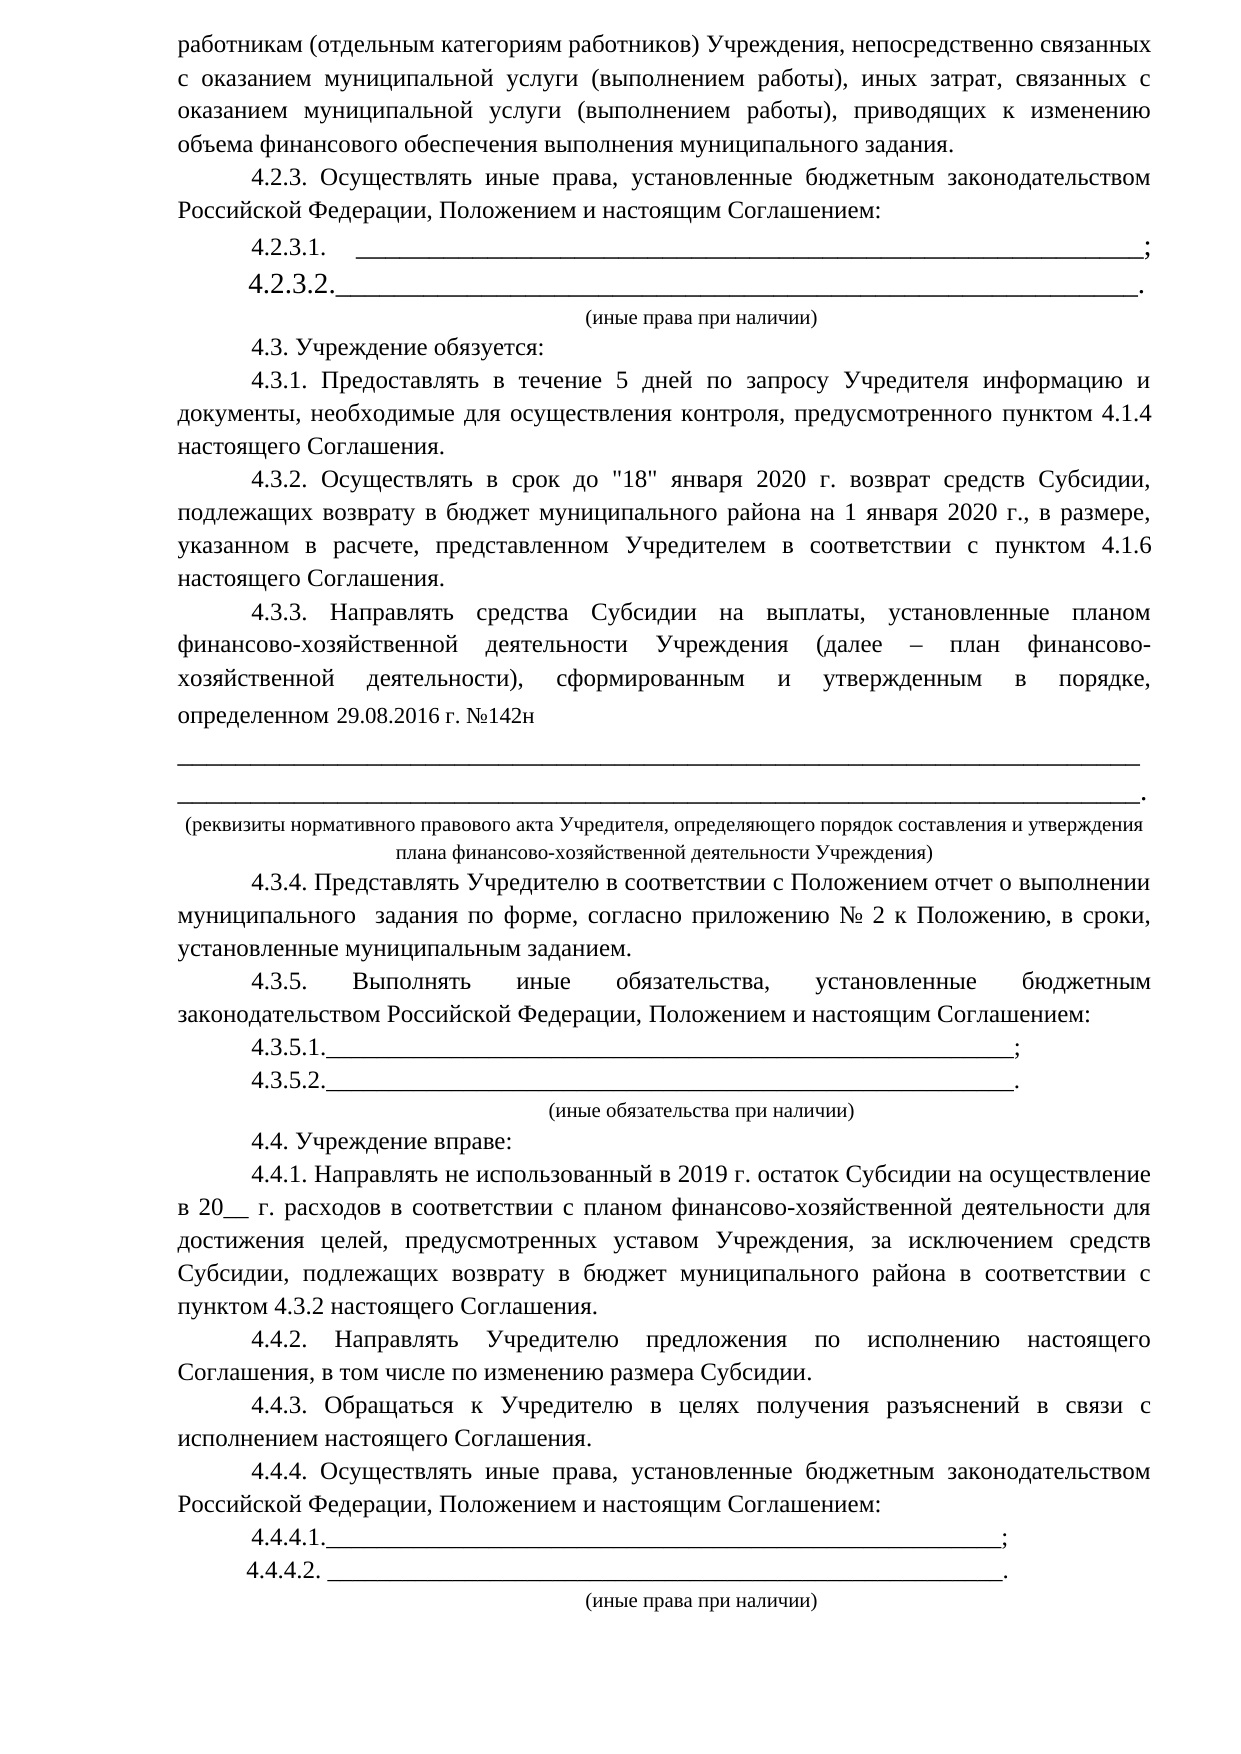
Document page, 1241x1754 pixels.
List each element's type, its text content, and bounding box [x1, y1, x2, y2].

text (иные обязательства при наличии) [177, 1098, 1152, 1122]
text 4.2.3. Осуществлять иные права, установленные бюджетным законодательством Российской Федерации, Положением и настоящим Соглашением: [177, 162, 1152, 223]
text 4.3. Учреждение обязуется: [177, 332, 1152, 361]
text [177, 29, 1152, 157]
text (реквизиты нормативного правового акта Учредителя, определяющего порядок составления и утверждения плана финансово-хозяйственной деятельности Учреждения) [177, 812, 1152, 864]
text 4.4.4. Осуществлять иные права, установленные бюджетным законодательством Российской Федерации, Положением и настоящим Соглашением: [177, 1456, 1152, 1518]
text 4.4.3. Обращаться к Учредителю в целях получения разъяснений в связи с исполнением настоящего Соглашения. [177, 1390, 1152, 1452]
text 4.4. Учреждение вправе: [177, 1126, 1152, 1155]
text (иные права при наличии) [177, 305, 1152, 329]
text 4.3.1. Предоставлять в течение 5 дней по запросу Учредителя информацию и документы, необходимые для осуществления контроля, предусмотренного пунктом 4.1.4 настоящего Соглашения. [177, 365, 1152, 460]
text 4.4.1. Направлять не использованный в 2019 г. остаток Субсидии на осуществление в 20__ г. расходов в соответствии с планом финансово-хозяйственной деятельности для достижения целей, предусмотренных уставом Учреждения, за исключением средств Субсидии, подлежащих возврату в бюджет муниципального района в соответствии с пунктом 4.3.2 настоящего Соглашения. [177, 1159, 1152, 1320]
text 4.3.4. Представлять Учредителю в соответствии с Положением отчет о выполнении муниципального задания по форме, согласно приложению № 2 к Положению, в сроки, установленные муниципальным заданием. [177, 867, 1152, 962]
text 4.3.2. Осуществлять в срок до "18" января 2020 г. возврат средств Субсидии, подлежащих возврату в бюджет муниципального района на 1 января 2020 г., в размере, указанном в расчете, представленном Учредителем в соответствии с пунктом 4.1.6 настоящего Соглашения. [177, 464, 1152, 592]
text 4.3.3. Направлять средства Субсидии на выплаты, установленные планом финансово-хозяйственной деятельности Учреждения (далее – план финансово-хозяйственной деятельности), сформированным и утвержденным в порядке, определенном 29.08.2016 г. №142н [177, 597, 1152, 730]
text 4.3.5.1._______________________________________________________; [177, 1032, 1152, 1061]
text 4.2.3.1. ______________________________________________________; 4.2.3.2._______________________________________________________. [233, 228, 1152, 300]
text 4.4.2. Направлять Учредителю предложения по исполнению настоящего Соглашения, в том числе по изменению размера Субсидии. [177, 1324, 1152, 1386]
text 4.4.4.1.______________________________________________________; 4.4.4.2. ______________________________________________________. [233, 1522, 1152, 1584]
text ____________________________________________________________________________________________________________________________________. [177, 735, 1152, 807]
text 4.3.5. Выполнять иные обязательства, установленные бюджетным законодательством Российской Федерации, Положением и настоящим Соглашением: [177, 966, 1152, 1028]
text (иные права при наличии) [177, 1588, 1152, 1612]
text 4.3.5.2._______________________________________________________. [177, 1065, 1152, 1094]
